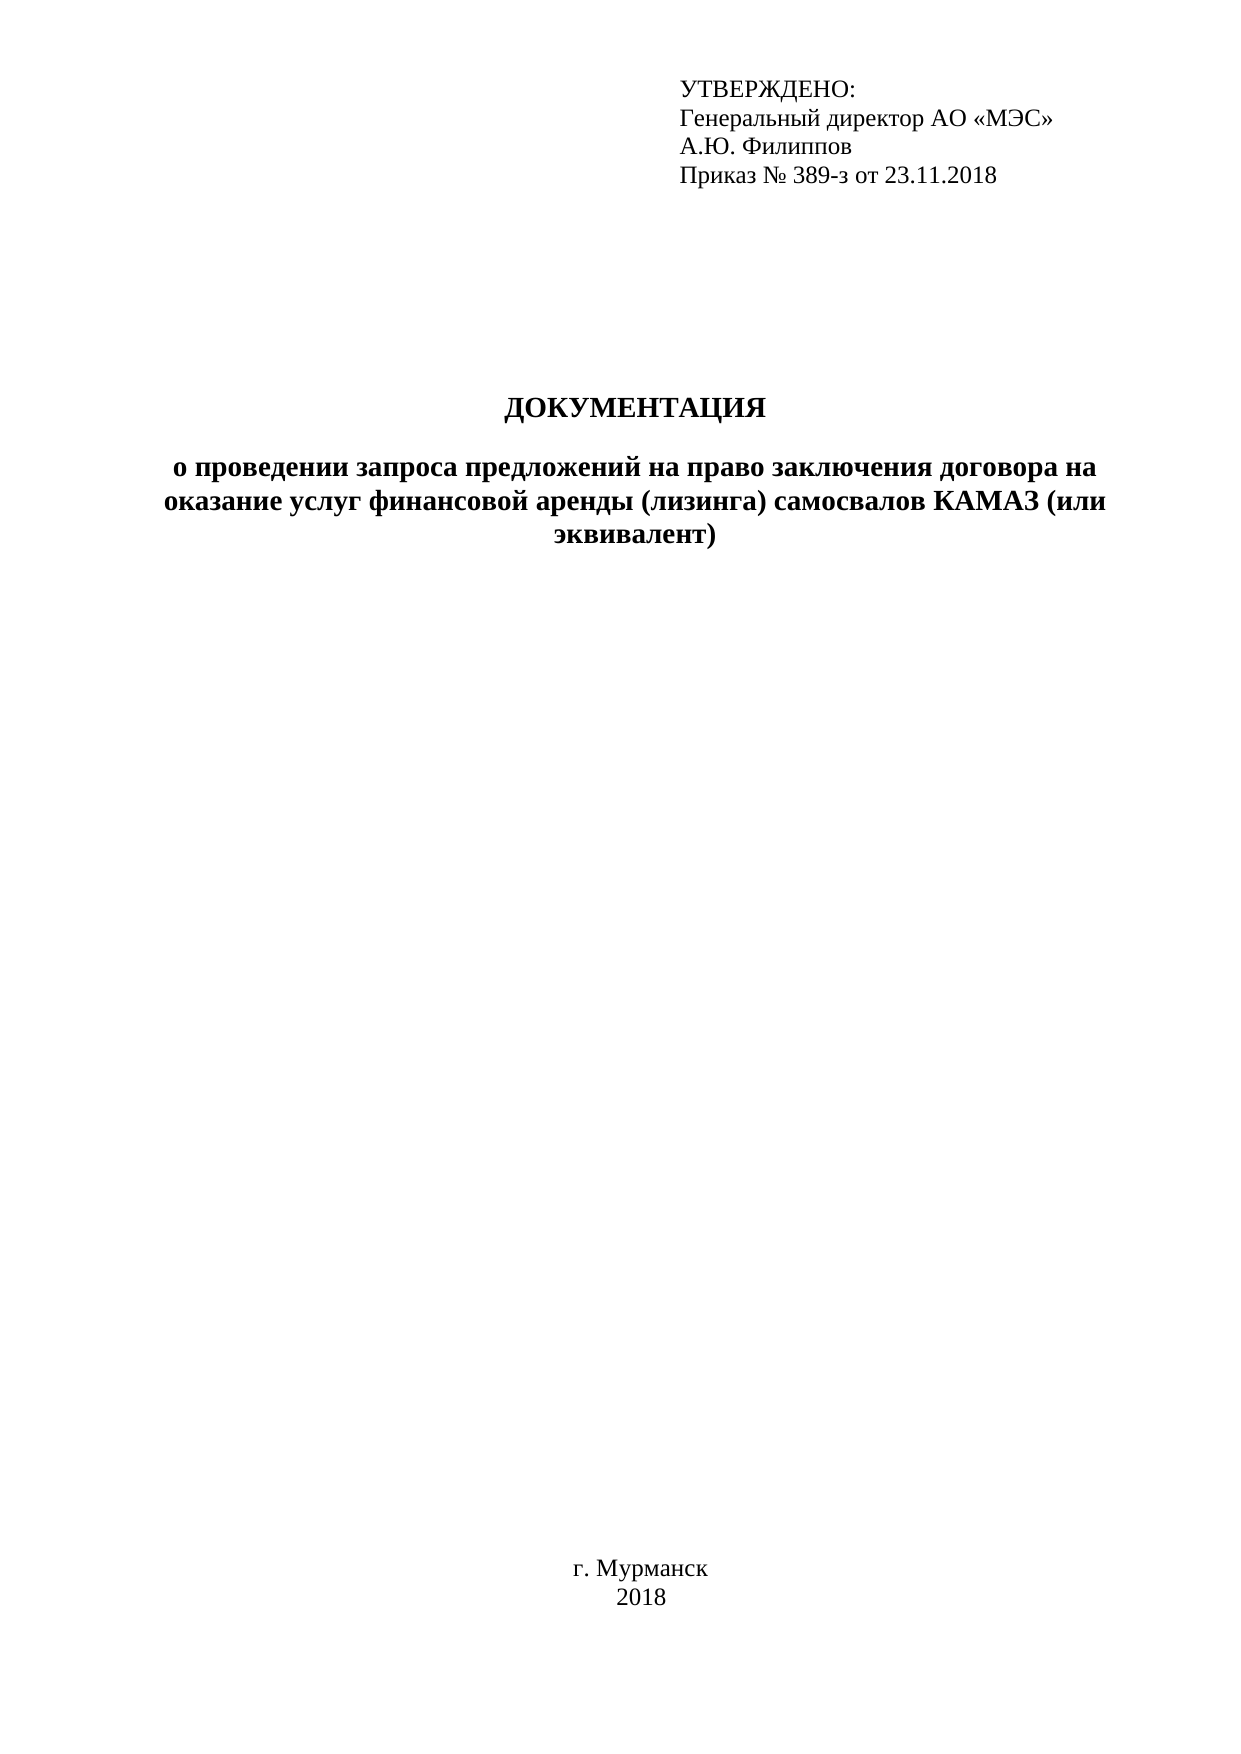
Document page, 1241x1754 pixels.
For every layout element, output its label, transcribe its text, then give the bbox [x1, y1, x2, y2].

text УТВЕРЖДЕНО: [679, 74, 1152, 103]
text о проведении запроса предложений на право заключения договора на оказание услуг финансовой аренды (лизинга) самосвалов КАМАЗ (или эквивалент) [118, 449, 1152, 550]
text Приказ № 389-з от 23.11.2018 [29, 160, 1152, 189]
text ДОКУМЕНТАЦИЯ [118, 390, 1152, 424]
text 2018 [459, 1582, 823, 1611]
text Генеральный директор АО «МЭС» [118, 103, 1152, 131]
text г. Мурманск [459, 1553, 823, 1582]
text А.Ю. Филиппов [29, 131, 1152, 160]
